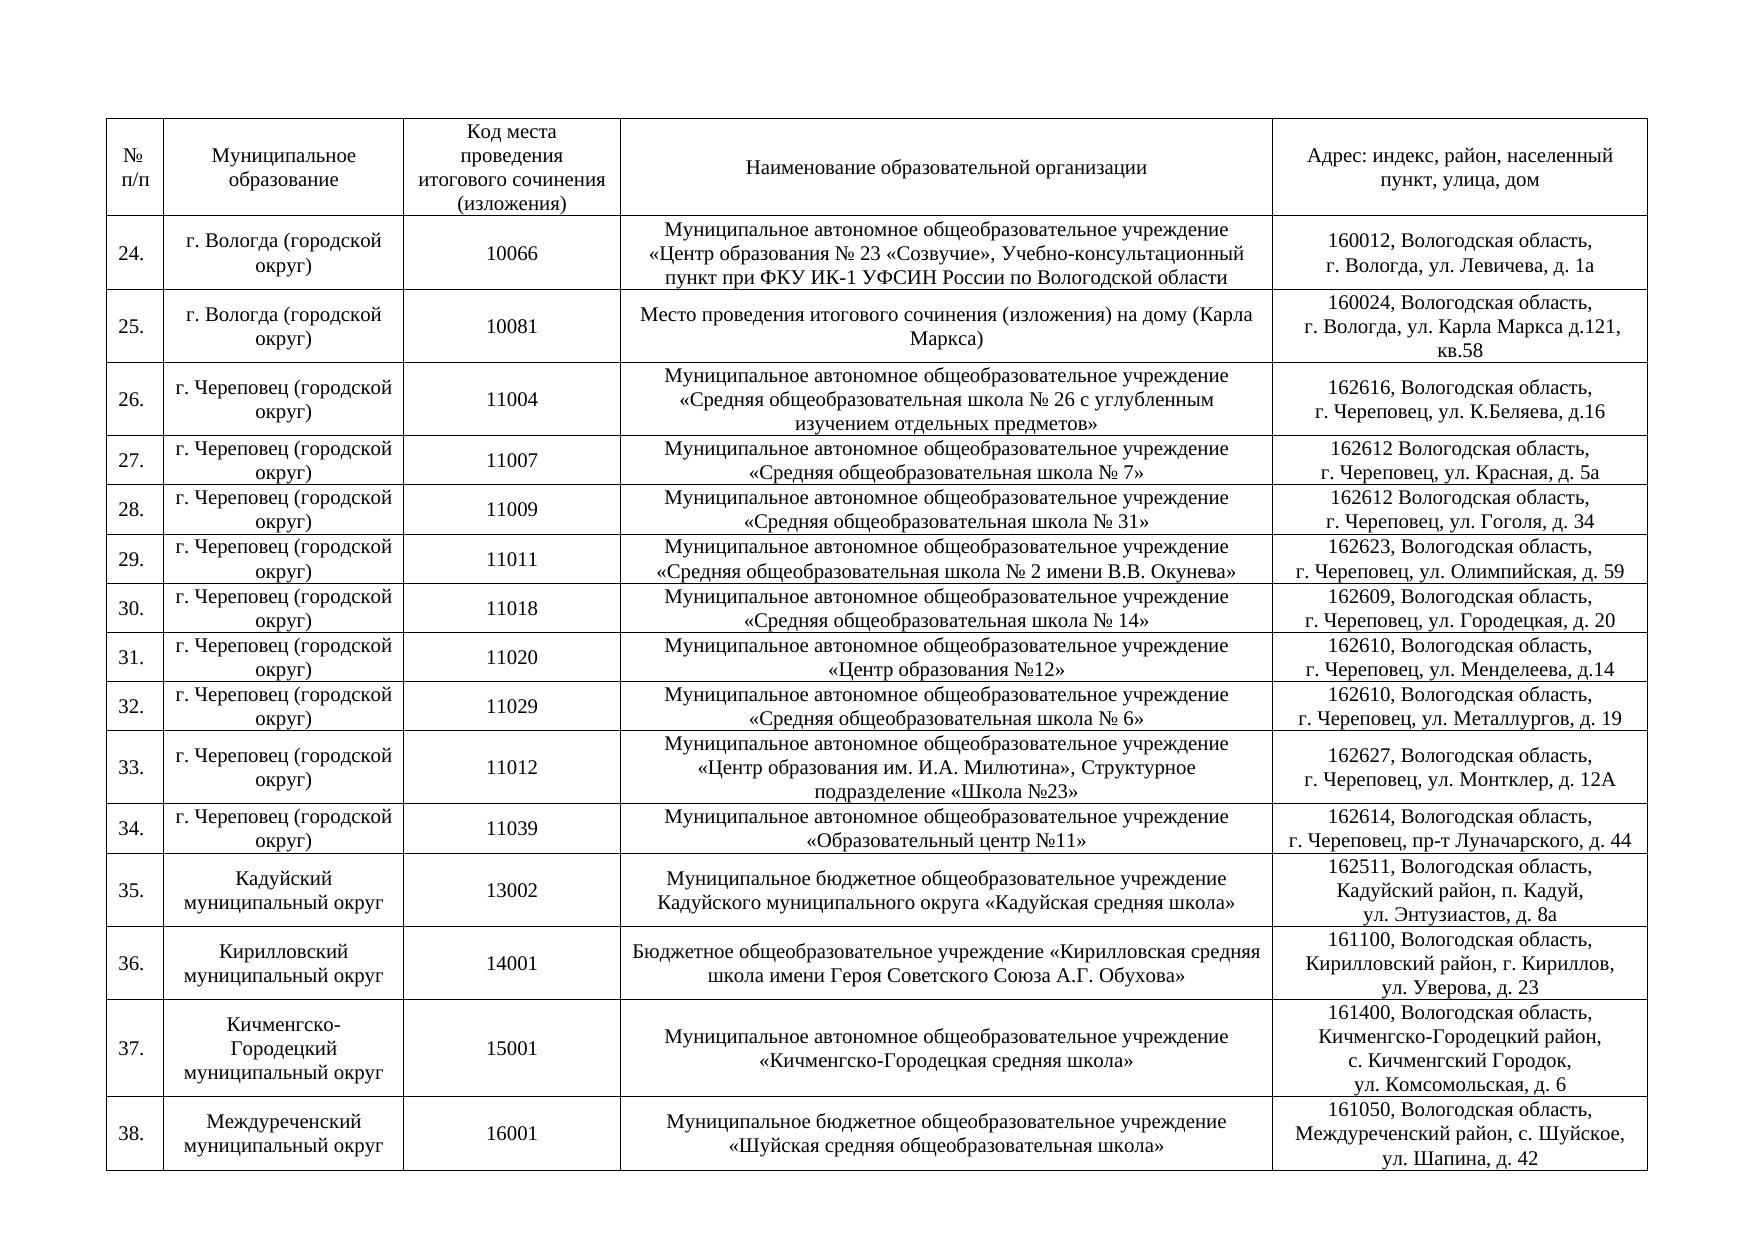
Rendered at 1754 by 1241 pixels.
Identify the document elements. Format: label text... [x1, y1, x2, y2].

table_cell [107, 584, 163, 632]
table_cell [107, 804, 163, 852]
table_cell г. Череповец (городской округ) [164, 584, 403, 632]
table_cell Бюджетное общеобразовательное учреждение «Кирилловская средняя школа имени Героя Советского Союза А.Г. Обухова» [621, 927, 1272, 999]
table_cell Муниципальное бюджетное общеобразовательное учреждение Кадуйского муниципального округа «Кадуйская средняя школа» [621, 854, 1272, 926]
table_cell г. Череповец (городской округ) [164, 804, 403, 852]
table_cell Муниципальное автономное общеобразовательное учреждение «Кичменгско-Городецкая средняя школа» [621, 1000, 1272, 1096]
table_cell Муниципальное автономное общеобразовательное учреждение «Средняя общеобразовательная школа № 14» [621, 584, 1272, 632]
table_cell [107, 633, 163, 681]
table_cell Муниципальное автономное общеобразовательное учреждение «Средняя общеобразовательная школа № 7» [621, 436, 1272, 484]
table_cell [107, 927, 163, 999]
table_cell Муниципальное автономное общеобразовательное учреждение «Образовательный центр №11» [621, 804, 1272, 852]
table_cell 162614, Вологодская область, г. Череповец, пр-т Луначарского, д. 44 [1273, 804, 1647, 852]
table_cell 160012, Вологодская область, г. Вологда, ул. Левичева, д. 1а [1273, 216, 1647, 289]
table_cell 161400, Вологодская область, Кичменгско-Городецкий район, с. Кичменгский Городок, ул. Комсомольская, д. 6 [1273, 1000, 1647, 1096]
table_header Адрес: индекс, район, населенный пункт, улица, дом [1273, 119, 1647, 215]
table_cell 14001 [404, 927, 620, 999]
table_cell 11012 [404, 731, 620, 803]
table_cell Муниципальное автономное общеобразовательное учреждение «Центр образования им. И.А. Милютина», Структурное подразделение «Школа №23» [621, 731, 1272, 803]
table_cell 10066 [404, 216, 620, 289]
table_cell 11007 [404, 436, 620, 484]
table_cell г. Вологда (городской округ) [164, 290, 403, 362]
table_cell [107, 682, 163, 730]
table_cell г. Череповец (городской округ) [164, 633, 403, 681]
table_cell 161100, Вологодская область, Кирилловский район, г. Кириллов, ул. Уверова, д. 23 [1273, 927, 1647, 999]
table_header Муниципальное образование [164, 119, 403, 215]
table_cell [107, 854, 163, 926]
table_cell 162612 Вологодская область, г. Череповец, ул. Красная, д. 5а [1273, 436, 1647, 484]
table_cell г. Череповец (городской округ) [164, 485, 403, 533]
table_cell г. Череповец (городской округ) [164, 731, 403, 803]
table_cell 162609, Вологодская область, г. Череповец, ул. Городецкая, д. 20 [1273, 584, 1647, 632]
table_cell 162616, Вологодская область, г. Череповец, ул. К.Беляева, д.16 [1273, 363, 1647, 435]
table_cell Муниципальное автономное общеобразовательное учреждение «Средняя общеобразовательная школа № 31» [621, 485, 1272, 533]
table_cell 16001 [404, 1097, 620, 1169]
table_cell 162623, Вологодская область, г. Череповец, ул. Олимпийская, д. 59 [1273, 535, 1647, 583]
table_cell 160024, Вологодская область, г. Вологда, ул. Карла Маркса д.121, кв.58 [1273, 290, 1647, 362]
table_header Код места проведения итогового сочинения (изложения) [404, 119, 620, 215]
table_cell Междуреченский муниципальный округ [164, 1097, 403, 1169]
table_cell 162627, Вологодская область, г. Череповец, ул. Монтклер, д. 12А [1273, 731, 1647, 803]
table_cell 11020 [404, 633, 620, 681]
table_cell 11029 [404, 682, 620, 730]
table_cell 162511, Вологодская область, Кадуйский район, п. Кадуй, ул. Энтузиастов, д. 8а [1273, 854, 1647, 926]
table_cell г. Череповец (городской округ) [164, 436, 403, 484]
table_cell Муниципальное автономное общеобразовательное учреждение «Средняя общеобразовательная школа № 6» [621, 682, 1272, 730]
table_cell Муниципальное автономное общеобразовательное учреждение «Центр образования №12» [621, 633, 1272, 681]
table_cell г. Череповец (городской округ) [164, 535, 403, 583]
table_header № п/п [107, 119, 163, 215]
table_cell [107, 436, 163, 484]
table_cell Муниципальное автономное общеобразовательное учреждение «Средняя общеобразовательная школа № 26 с углубленным изучением отдельных предметов» [621, 363, 1272, 435]
table_cell Кичменгско-Городецкий муниципальный округ [164, 1000, 403, 1096]
table_cell 162610, Вологодская область, г. Череповец, ул. Металлургов, д. 19 [1273, 682, 1647, 730]
table_cell г. Череповец (городской округ) [164, 363, 403, 435]
table_cell Кирилловский муниципальный округ [164, 927, 403, 999]
table_cell 11011 [404, 535, 620, 583]
table_cell Муниципальное бюджетное общеобразовательное учреждение «Шуйская средняя общеобразовательная школа» [621, 1097, 1272, 1169]
table_cell [107, 290, 163, 362]
table_cell 13002 [404, 854, 620, 926]
table_cell [107, 1000, 163, 1096]
table_cell Муниципальное автономное общеобразовательное учреждение «Центр образования № 23 «Созвучие», Учебно-консультационный пункт при ФКУ ИК-1 УФСИН России по Вологодской области [621, 216, 1272, 289]
table_cell [107, 363, 163, 435]
table_cell [107, 535, 163, 583]
table_cell Место проведения итогового сочинения (изложения) на дому (Карла Маркса) [621, 290, 1272, 362]
table_cell г. Череповец (городской округ) [164, 682, 403, 730]
table_cell 15001 [404, 1000, 620, 1096]
table_cell 11009 [404, 485, 620, 533]
table_cell [107, 1097, 163, 1169]
table_cell [107, 216, 163, 289]
table_cell 11004 [404, 363, 620, 435]
table_cell 11039 [404, 804, 620, 852]
table_cell Муниципальное автономное общеобразовательное учреждение «Средняя общеобразовательная школа № 2 имени В.В. Окунева» [621, 535, 1272, 583]
table_cell 162612 Вологодская область, г. Череповец, ул. Гоголя, д. 34 [1273, 485, 1647, 533]
table_cell [107, 485, 163, 533]
table_cell 161050, Вологодская область, Междуреченский район, с. Шуйское, ул. Шапина, д. 42 [1273, 1097, 1647, 1169]
table_header Наименование образовательной организации [621, 119, 1272, 215]
table_cell г. Вологда (городской округ) [164, 216, 403, 289]
table_cell [107, 731, 163, 803]
table_cell Кадуйский муниципальный округ [164, 854, 403, 926]
table_cell 162610, Вологодская область, г. Череповец, ул. Менделеева, д.14 [1273, 633, 1647, 681]
table_cell 10081 [404, 290, 620, 362]
table_cell 11018 [404, 584, 620, 632]
